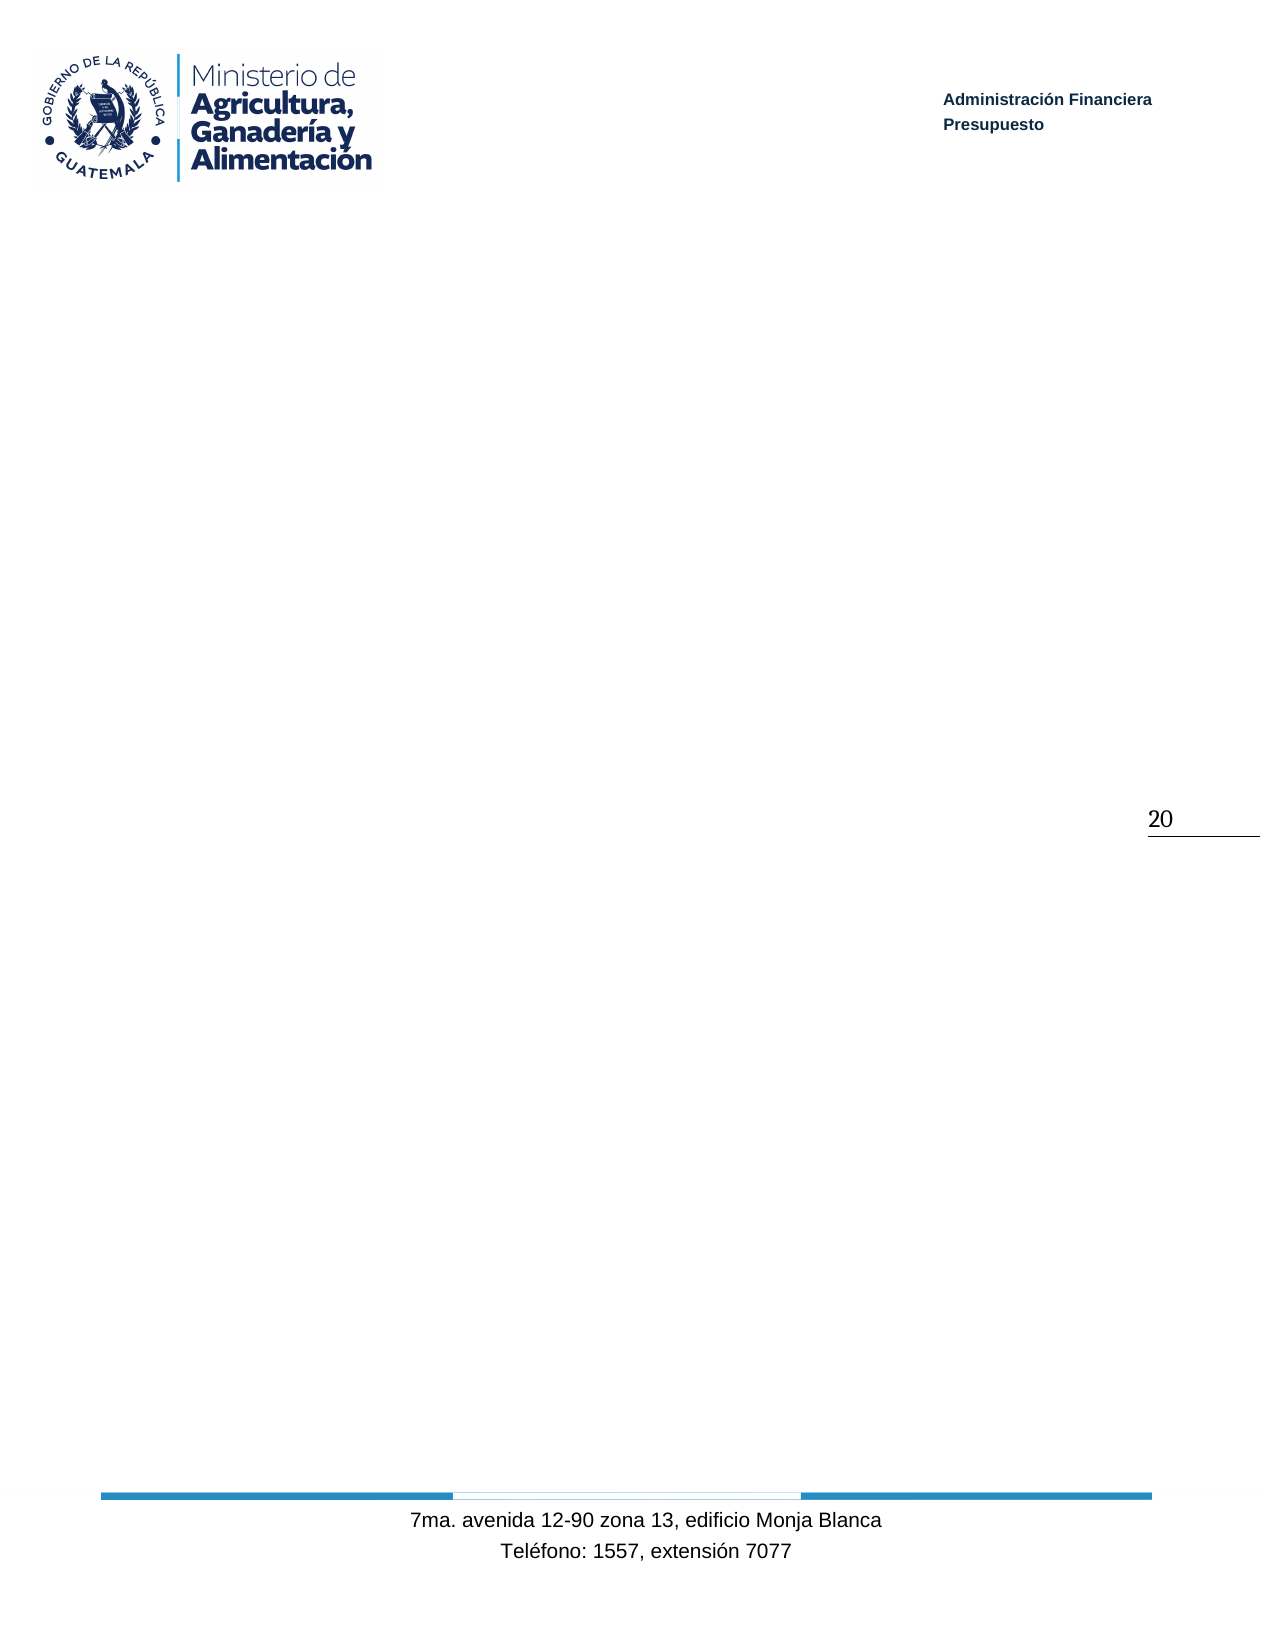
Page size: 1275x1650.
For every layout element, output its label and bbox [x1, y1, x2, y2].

picture [0, 1483, 1264, 1509]
picture [32, 46, 386, 192]
